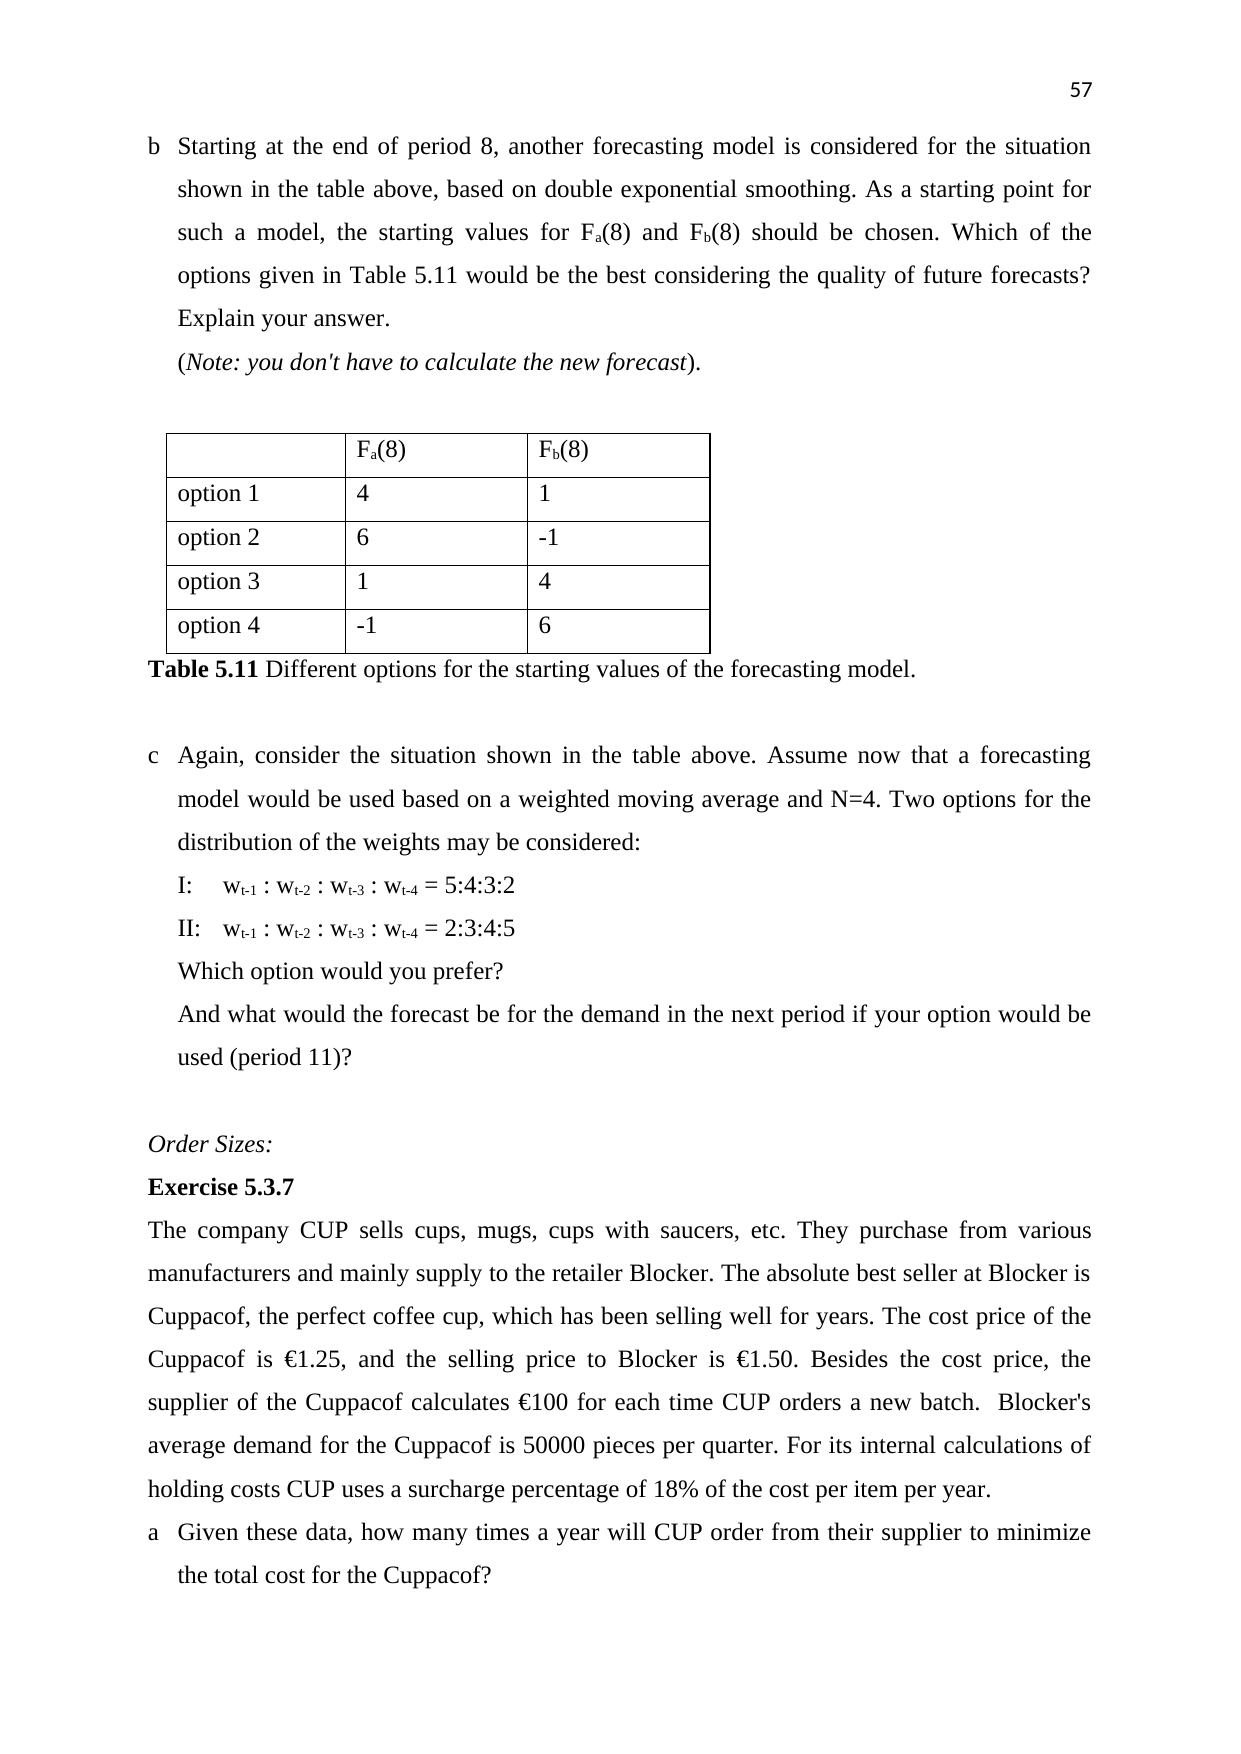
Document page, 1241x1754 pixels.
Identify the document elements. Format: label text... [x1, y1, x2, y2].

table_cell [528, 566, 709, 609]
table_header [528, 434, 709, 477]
text Which option would you prefer? [148, 956, 1092, 985]
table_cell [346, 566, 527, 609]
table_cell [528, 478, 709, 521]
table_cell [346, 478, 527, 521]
text b Starting at the end of period 8, another forecasting model is considered for the situation shown in the table above, based on double exponential smoothing. As a starting point for such a model, the starting values for Fa(8) and Fb(8) should be chosen. Which of the options given in Table 5.11 would be the best considering the quality of future forecasts? Explain your answer. [148, 131, 1092, 332]
text The company CUP sells cups, mugs, cups with saucers, etc. They purchase from various manufacturers and mainly supply to the retailer Blocker. The absolute best seller at Blocker is Cuppacof, the perfect coffee cup, which has been selling well for years. The cost price of the Cuppacof is €1.25, and the selling price to Blocker is €1.50. Besides the cost price, the supplier of the Cuppacof calculates €100 for each time CUP orders a new batch. Blocker's average demand for the Cuppacof is 50000 pieces per quarter. For its internal calculations of holding costs CUP uses a surcharge percentage of 18% of the cost per item per year. [148, 1215, 1092, 1502]
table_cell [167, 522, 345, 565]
text a Given these data, how many times a year will CUP order from their supplier to minimize the total cost for the Cuppacof? [148, 1517, 1092, 1589]
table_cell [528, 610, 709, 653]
text II: wt-1 : wt-2 : wt-3 : wt-4 = 2:3:4:5 [148, 913, 1092, 942]
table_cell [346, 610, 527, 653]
text I: wt-1 : wt-2 : wt-3 : wt-4 = 5:4:3:2 [148, 870, 1092, 899]
text Exercise 5.3.7 [148, 1172, 1092, 1201]
text Order Sizes: [148, 1129, 1092, 1157]
text Table 5.11 Different options for the starting values of the forecasting model. [148, 654, 1092, 683]
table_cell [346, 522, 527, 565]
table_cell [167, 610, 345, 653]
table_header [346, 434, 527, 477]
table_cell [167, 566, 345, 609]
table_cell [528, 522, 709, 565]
text And what would the forecast be for the demand in the next period if your option would be used (period 11)? [148, 999, 1092, 1071]
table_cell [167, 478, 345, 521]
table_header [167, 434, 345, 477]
text c Again, consider the situation shown in the table above. Assume now that a forecasting model would be used based on a weighted moving average and N=4. Two options for the distribution of the weights may be considered: [148, 741, 1092, 856]
text (Note: you don't have to calculate the new forecast). [148, 347, 1092, 375]
